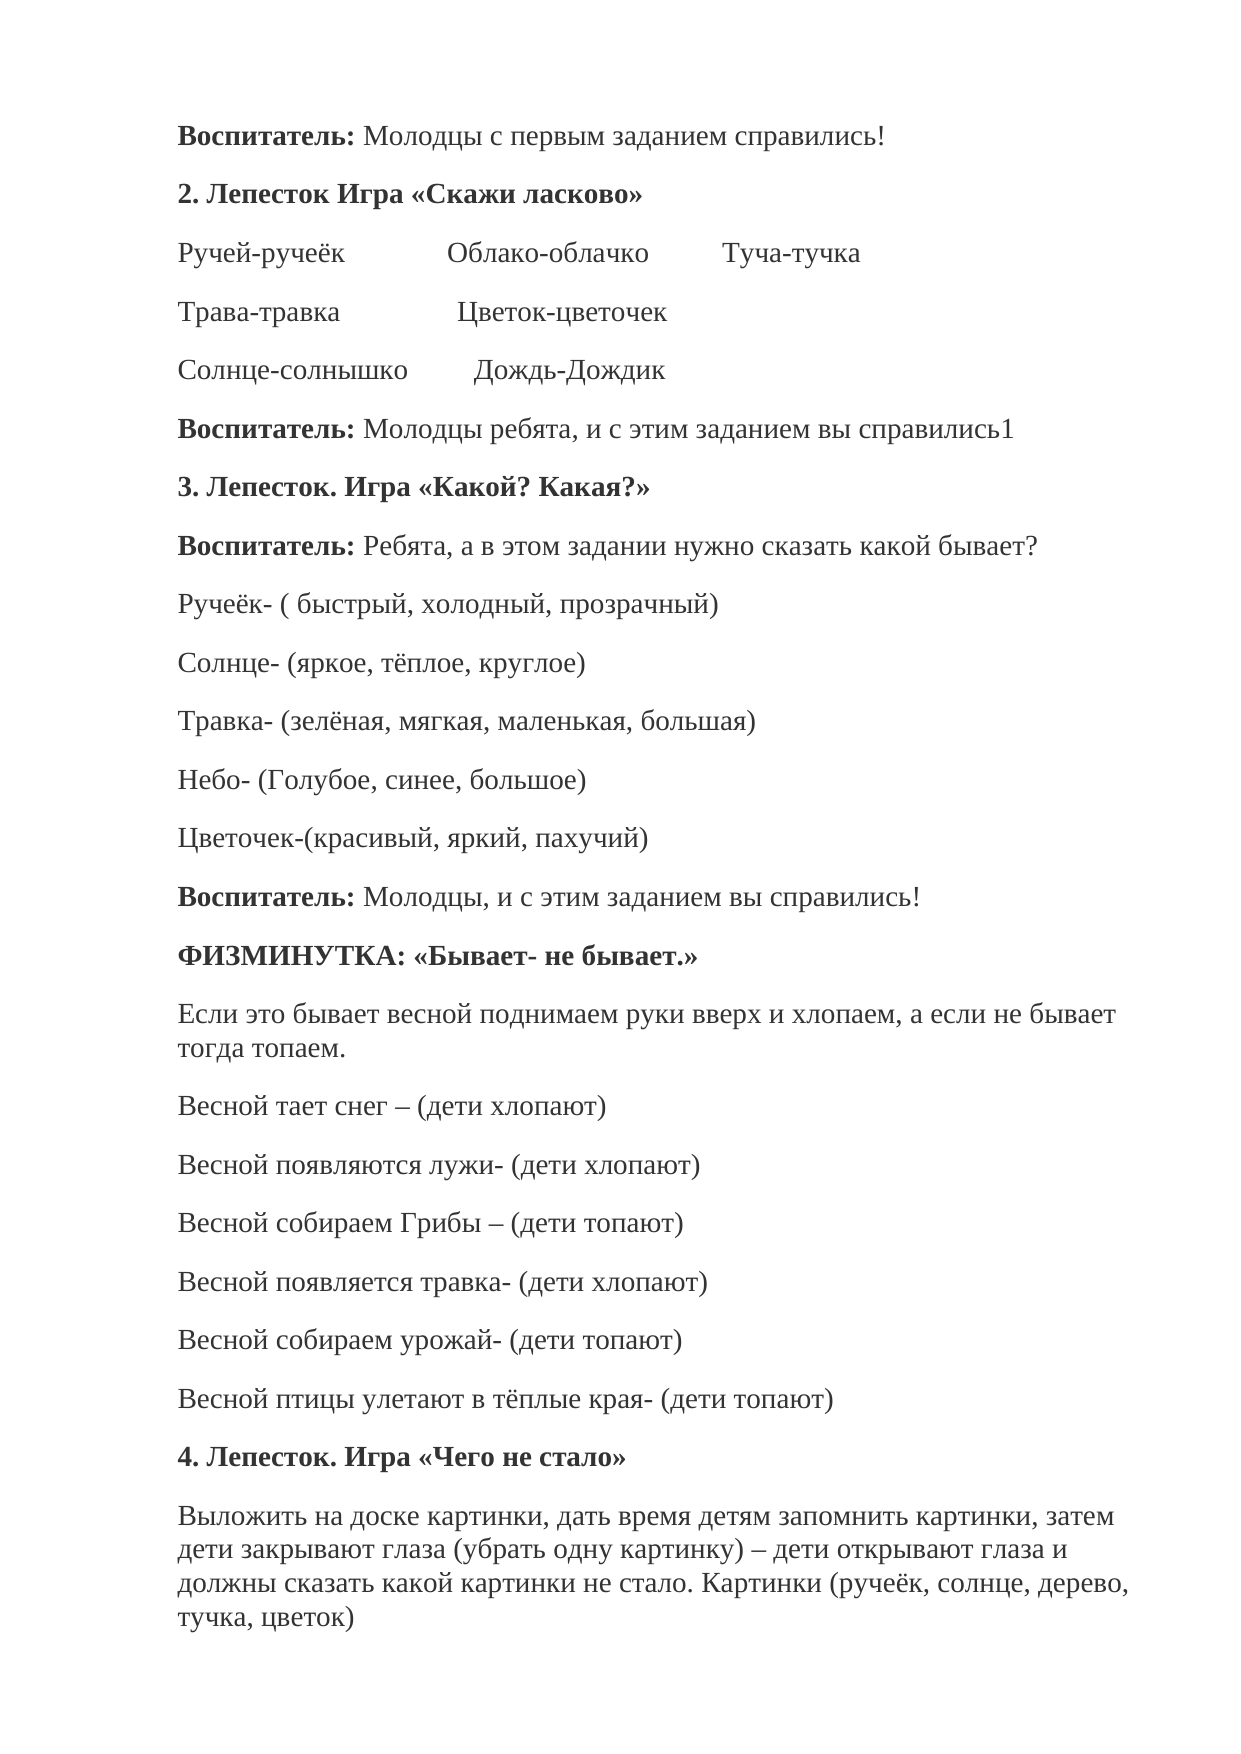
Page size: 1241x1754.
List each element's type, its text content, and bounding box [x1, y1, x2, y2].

text Воспитатель: Молодцы, и с этим заданием вы справились! [177, 879, 1152, 913]
text Ручеёк- ( быстрый, холодный, прозрачный) [177, 586, 1152, 620]
text Весной появляются лужи- (дети хлопают) [177, 1147, 1152, 1180]
text Солнце-солнышко Дождь-Дождик [177, 352, 1152, 386]
text Весной птицы улетают в тёплые края- (дети топают) [177, 1381, 1152, 1414]
text Воспитатель: Ребята, а в этом задании нужно сказать какой бывает? [177, 528, 1152, 561]
text Весной собираем урожай- (дети топают) [177, 1322, 1152, 1356]
text Воспитатель: Молодцы ребята, и с этим заданием вы справились1 [177, 411, 1152, 444]
text Травка- (зелёная, мягкая, маленькая, большая) [177, 703, 1152, 737]
text 2. Лепесток Игра «Скажи ласково» [177, 177, 1152, 210]
text Воспитатель: Молодцы с первым заданием справились! [177, 118, 1152, 152]
text Весной появляется травка- (дети хлопают) [177, 1264, 1152, 1297]
text ФИЗМИНУТКА: «Бывает- не бывает.» [177, 938, 1152, 971]
text Трава-травка Цветок-цветочек [177, 294, 1152, 327]
text Ручей-ручеёк Облако-облачко Туча-тучка [177, 235, 1152, 269]
text Если это бывает весной поднимаем руки вверх и хлопаем, а если не бывает тогда топаем. [177, 996, 1152, 1063]
text Солнце- (яркое, тёплое, круглое) [177, 645, 1152, 678]
text 4. Лепесток. Игра «Чего не стало» [177, 1439, 1152, 1473]
text Весной тает снег – (дети хлопают) [177, 1088, 1152, 1122]
text Небо- (Голубое, синее, большое) [177, 762, 1152, 796]
text Выложить на доске картинки, дать время детям запомнить картинки, затем дети закрывают глаза (убрать одну картинку) – дети открывают глаза и должны сказать какой картинки не стало. Картинки (ручеёк, солнце, дерево, тучка, цветок) [177, 1498, 1152, 1632]
text Весной собираем Грибы – (дети топают) [177, 1205, 1152, 1239]
text Цветочек-(красивый, яркий, пахучий) [177, 821, 1152, 854]
text 3. Лепесток. Игра «Какой? Какая?» [177, 469, 1152, 503]
